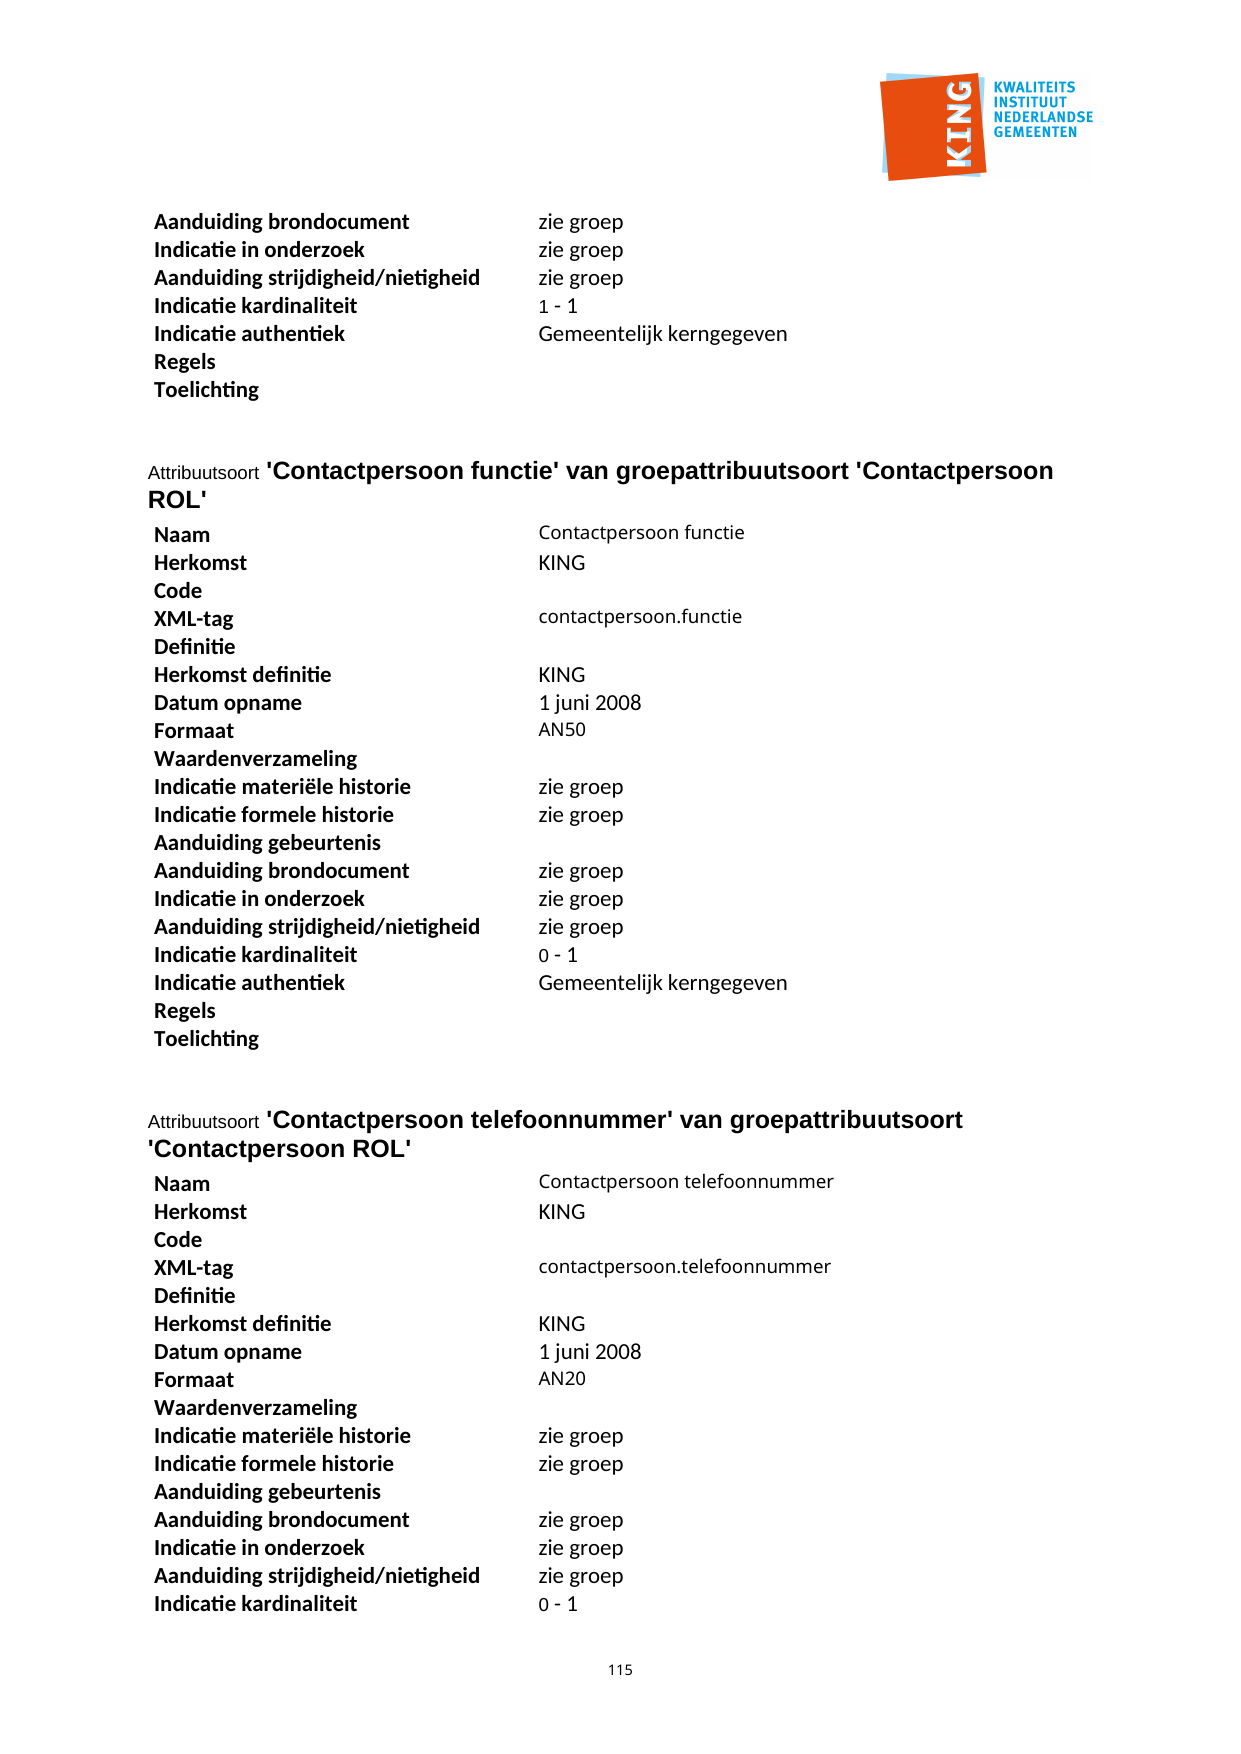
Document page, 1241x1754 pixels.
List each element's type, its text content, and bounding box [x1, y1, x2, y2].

text Attribuutsoort 'Contactpersoon telefoonnummer' van groepattribuutsoort 'Contactpersoon ROL' [148, 1105, 1092, 1163]
text Attribuutsoort 'Contactpersoon functie' van groepattribuutsoort 'Contactpersoon ROL' [148, 456, 1092, 513]
picture [880, 73, 1093, 181]
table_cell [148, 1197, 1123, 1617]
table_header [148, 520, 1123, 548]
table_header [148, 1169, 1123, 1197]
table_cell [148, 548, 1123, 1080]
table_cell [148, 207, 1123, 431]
